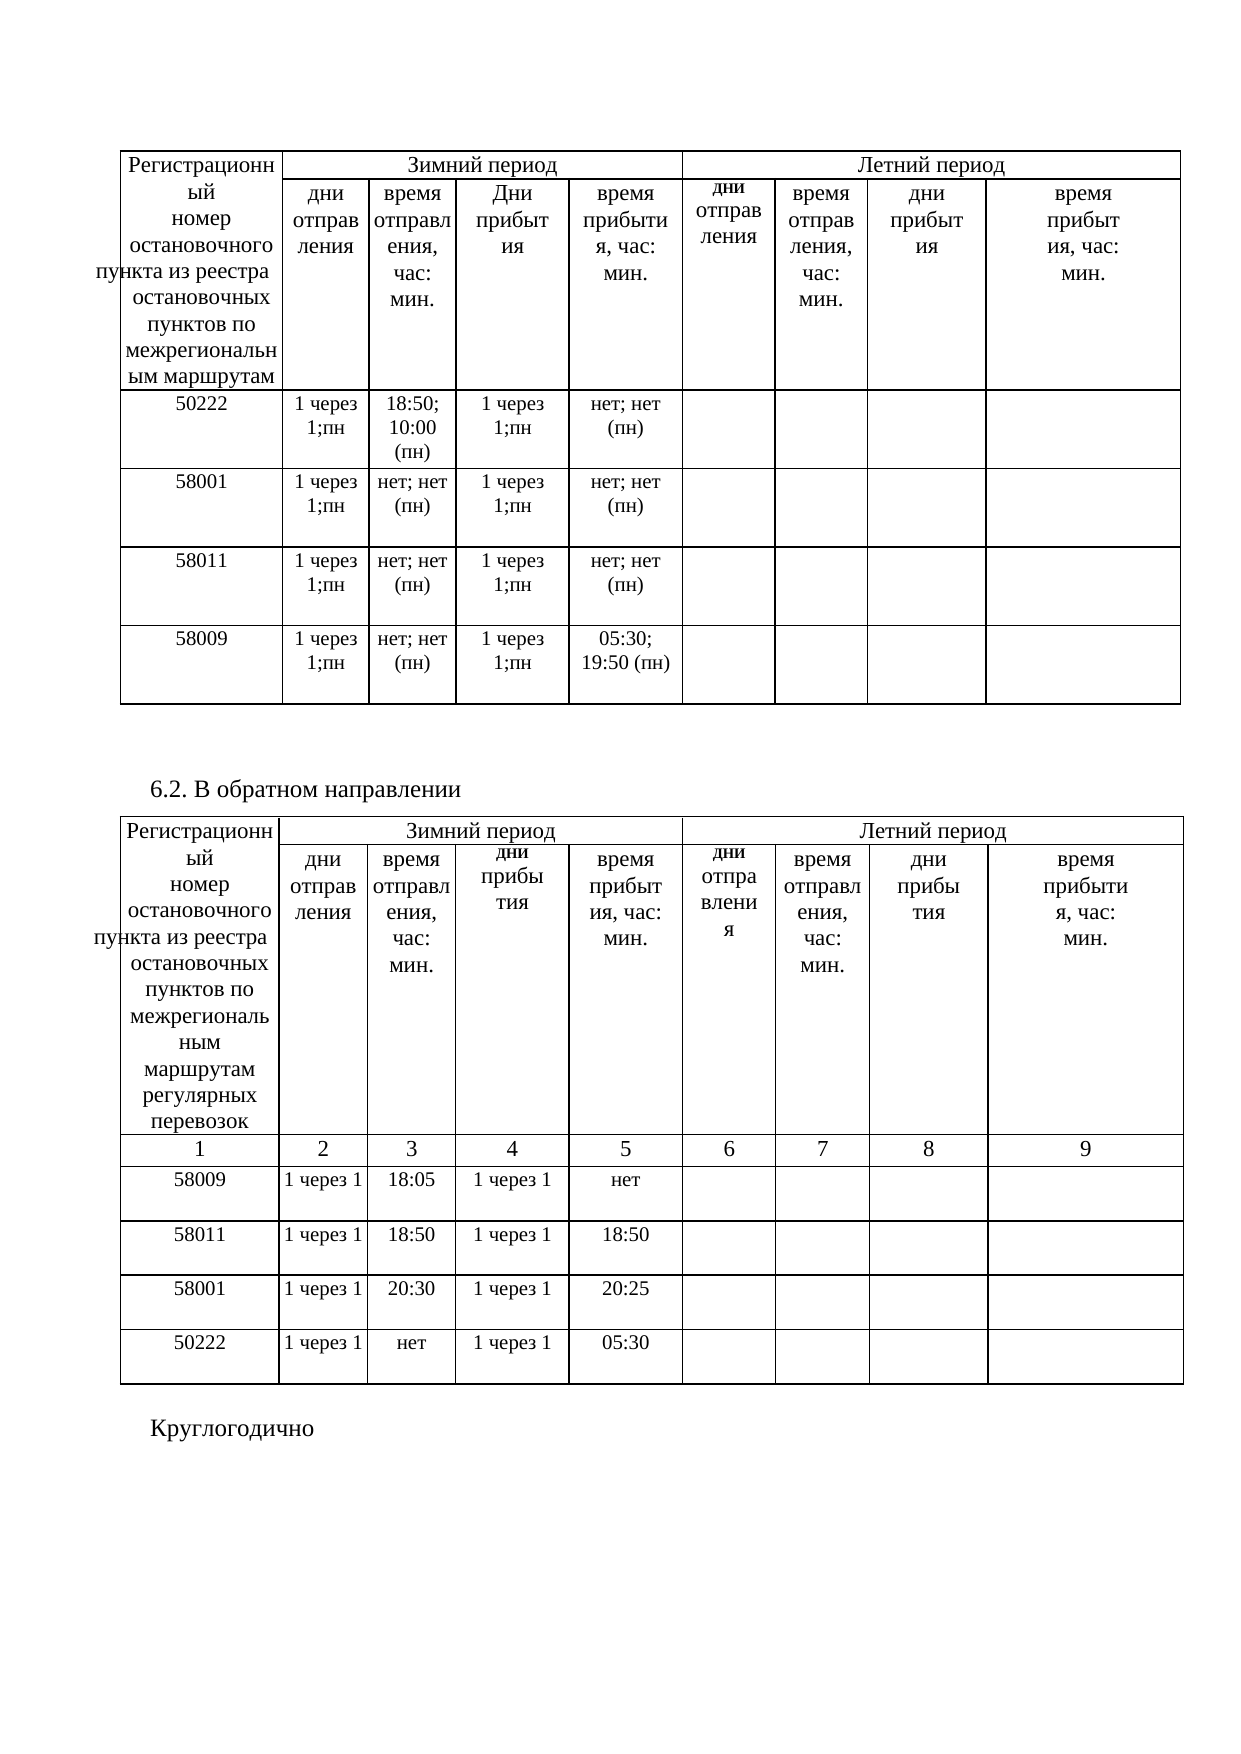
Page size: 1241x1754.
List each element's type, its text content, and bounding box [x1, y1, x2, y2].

table_cell [776, 626, 867, 703]
table_header Зимний период [280, 817, 682, 844]
table_cell [868, 548, 985, 624]
table_cell [989, 1167, 1183, 1220]
table_cell нет; нет (пн) [370, 626, 455, 703]
table_cell 18:50; 10:00 (пн) [370, 391, 455, 468]
table_cell дни отправ ления [283, 180, 368, 389]
table_cell время прибыт ия, час: мин. [987, 180, 1180, 389]
table_cell [987, 469, 1180, 546]
table_cell 1 через 1;пн [457, 469, 568, 546]
table_cell нет [570, 1167, 682, 1220]
table_cell 20:25 [570, 1276, 682, 1329]
table_cell 1 через 1 [456, 1167, 568, 1220]
table_cell [870, 1276, 987, 1329]
table_cell [683, 1330, 775, 1383]
table_cell нет; нет (пн) [570, 469, 682, 546]
table_cell 3 [368, 1135, 455, 1166]
table_cell 1 через 1;пн [283, 391, 368, 468]
table_cell 1 через 1 [280, 1330, 367, 1383]
table_cell дни отправ ления [280, 845, 367, 1134]
table_cell время прибыт ия, час: мин. [570, 845, 682, 1134]
table_cell нет; нет (пн) [570, 391, 682, 468]
table_cell дни прибыт ия [868, 180, 985, 389]
table_cell [989, 1276, 1183, 1329]
table_cell [870, 1330, 987, 1383]
table_cell 50222 [121, 391, 282, 468]
table_header Регистрационный номер остановочного пункта из реестра остановочных пунктов по межрегиональным маршрутам регулярных перевозок [121, 817, 279, 1134]
table_cell [683, 548, 774, 624]
table_cell время прибыти я, час: мин. [570, 180, 682, 389]
table_cell [987, 391, 1180, 468]
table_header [121, 152, 282, 389]
table_cell [868, 626, 985, 703]
table_cell 7 [776, 1135, 869, 1166]
table_cell [870, 1167, 987, 1220]
table_cell 1 через 1;пн [283, 548, 368, 624]
table_cell ДНИ отправ ления [683, 180, 774, 389]
table_cell 6 [683, 1135, 775, 1166]
table_cell 1 через 1;пн [457, 391, 568, 468]
table_cell 1 через 1 [280, 1167, 367, 1220]
table_cell [989, 1222, 1183, 1274]
table_cell [776, 1330, 869, 1383]
table_cell 9 [989, 1135, 1183, 1166]
table_header Летний период [683, 817, 1183, 844]
table_header Летний период [683, 152, 1180, 178]
table_cell нет; нет (пн) [370, 548, 455, 624]
table_cell 1 через 1;пн [457, 626, 568, 703]
table_cell [868, 391, 985, 468]
table_cell [989, 1330, 1183, 1383]
table_cell ДНИ прибы тия [456, 845, 568, 1134]
table_cell [870, 1222, 987, 1274]
table_cell время отправл ения, час: мин. [776, 845, 869, 1134]
table_cell [683, 626, 774, 703]
table_cell 05:30 [570, 1330, 682, 1383]
table_cell 05:30; 19:50 (пн) [570, 626, 682, 703]
table_cell время прибыти я, час: мин. [989, 845, 1183, 1134]
table_cell 1 через 1;пн [283, 469, 368, 546]
table_cell [683, 1276, 775, 1329]
table_cell [776, 1276, 869, 1329]
table_cell 1 через 1 [280, 1222, 367, 1274]
table_cell 2 [280, 1135, 367, 1166]
table_cell 8 [870, 1135, 987, 1166]
text Круглогодично [150, 1413, 1090, 1442]
table_cell 5 [570, 1135, 682, 1166]
table_cell 1 через 1;пн [283, 626, 368, 703]
table_cell 58009 [121, 1167, 278, 1220]
table_cell ДНИ отпра влени я [683, 845, 775, 1134]
table_cell дни прибы тия [870, 845, 987, 1134]
table_cell [683, 469, 774, 546]
table_cell [987, 548, 1180, 624]
table_cell [776, 1167, 869, 1220]
table_cell 58011 [121, 548, 282, 624]
table_cell время отправ ления, час: мин. [776, 180, 867, 389]
table_cell [868, 469, 985, 546]
text 6.2. В обратном направлении [150, 774, 1090, 803]
table_cell время отправл ения, час: мин. [368, 845, 455, 1134]
table_cell [776, 548, 867, 624]
table_cell [776, 391, 867, 468]
table_cell 1 [121, 1135, 278, 1166]
table_cell 20:30 [368, 1276, 455, 1329]
table_cell [776, 469, 867, 546]
table_cell 1 через 1 [456, 1330, 568, 1383]
table_cell нет [368, 1330, 455, 1383]
table_cell 58001 [121, 1276, 278, 1329]
table_cell [683, 391, 774, 468]
table_cell 1 через 1 [456, 1222, 568, 1274]
table_cell 18:05 [368, 1167, 455, 1220]
table_cell 18:50 [368, 1222, 455, 1274]
table_cell [683, 1222, 775, 1274]
table_header Зимний период [283, 152, 682, 178]
table_cell 4 [456, 1135, 568, 1166]
table_cell 58001 [121, 469, 282, 546]
table_cell 58009 [121, 626, 282, 703]
table_cell 1 через 1 [456, 1276, 568, 1329]
table_cell нет; нет (пн) [570, 548, 682, 624]
table_cell 1 через 1;пн [457, 548, 568, 624]
table_cell [683, 1167, 775, 1220]
table_cell 18:50 [570, 1222, 682, 1274]
table_cell 50222 [121, 1330, 278, 1383]
table_cell 1 через 1 [280, 1276, 367, 1329]
table_cell [776, 1222, 869, 1274]
table_cell время отправл ения, час: мин. [370, 180, 455, 389]
table_cell нет; нет (пн) [370, 469, 455, 546]
table_cell Дни прибыт ия [457, 180, 568, 389]
table_cell [987, 626, 1180, 703]
table_cell 58011 [121, 1222, 278, 1274]
